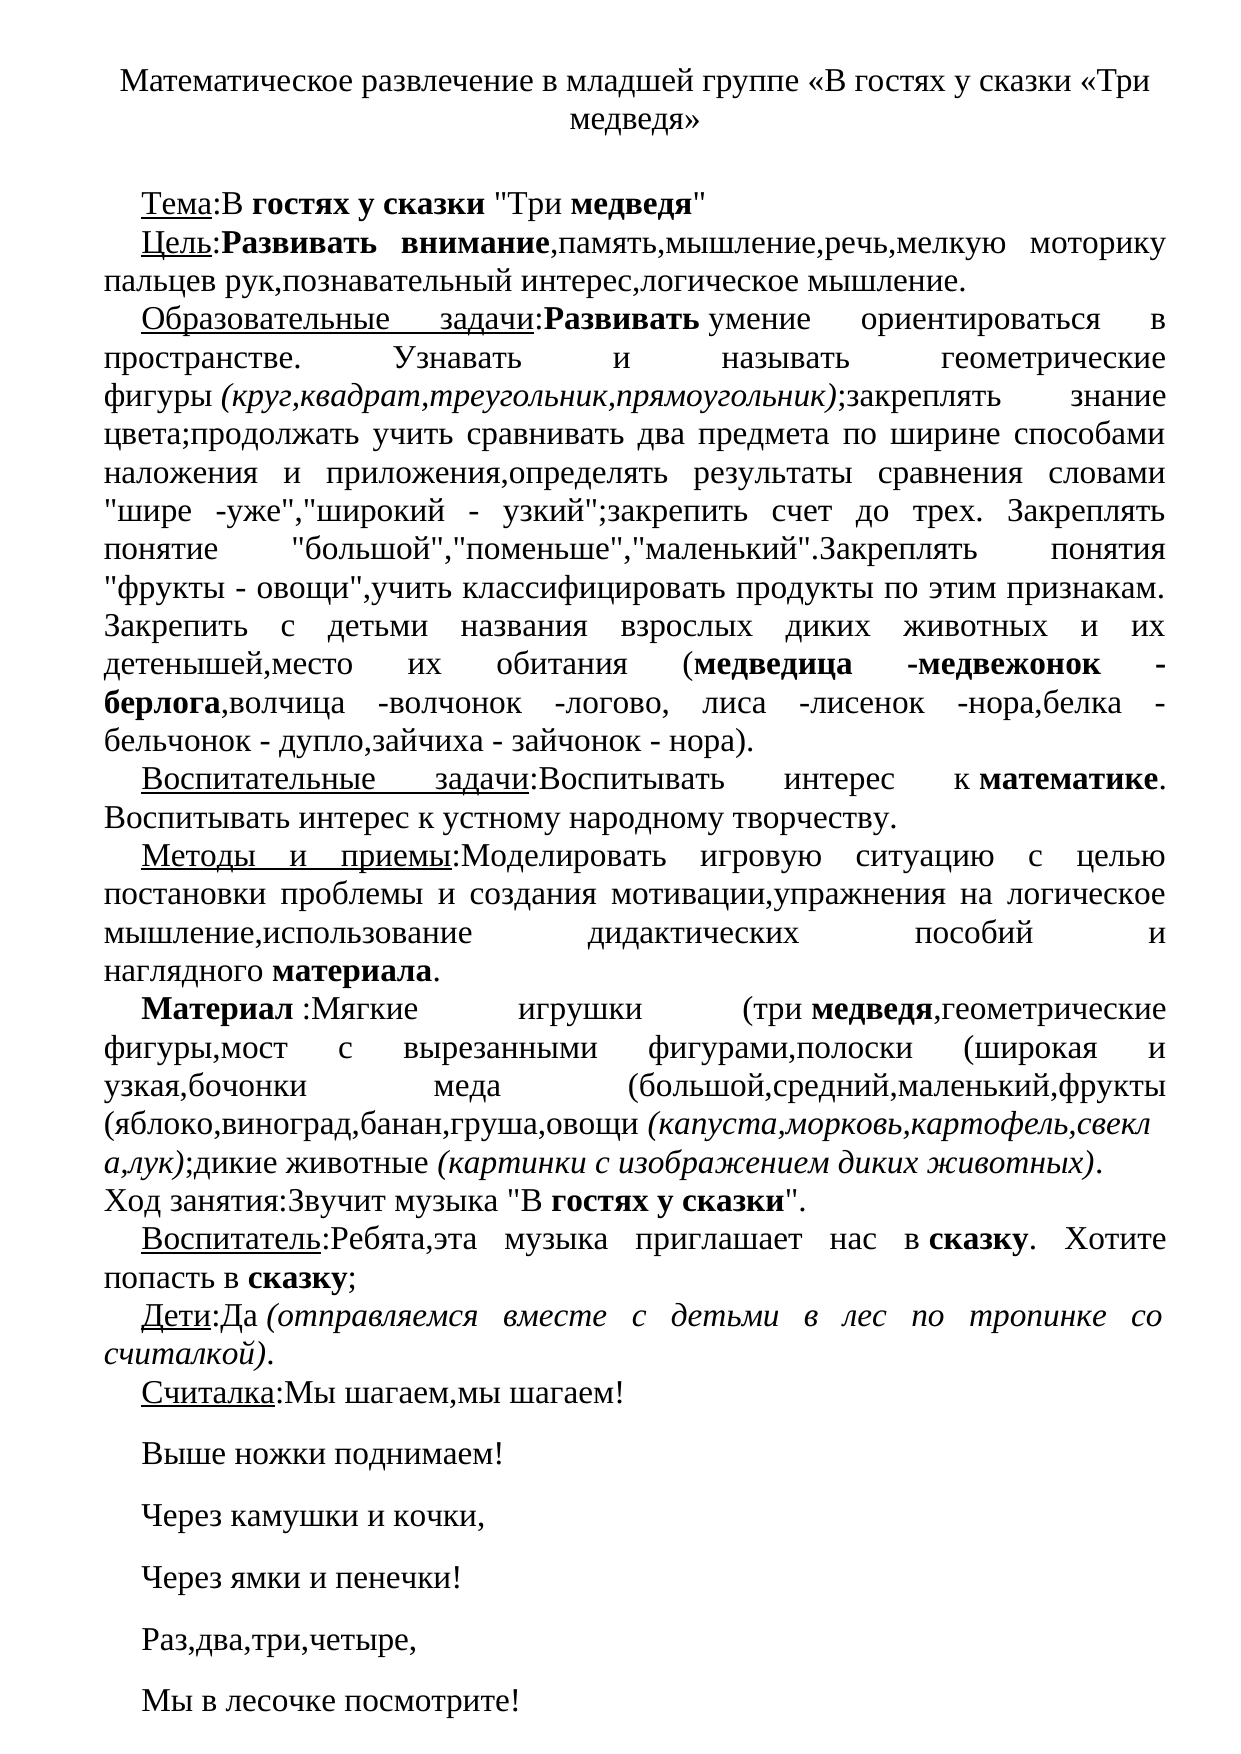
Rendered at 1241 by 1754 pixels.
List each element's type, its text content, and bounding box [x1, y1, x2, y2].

text Дети:Да (отправляемся вместе с детьми в лес по тропинке со считалкой). [103, 1295, 1167, 1372]
text Воспитатель:Ребята,эта музыка приглашает нас в сказку. Хотите попасть в сказку; [103, 1218, 1167, 1295]
text Математическое развлечение в младшей группе «В гостях у сказки «Три медведя» [103, 60, 1167, 137]
text Образовательные задачи:Развивать умение ориентироваться в пространстве. Узнавать и называть геометрические фигуры (круг,квадрат,треугольник,прямоугольник);закреплять знание цвета;продолжать учить сравнивать два предмета по ширине способами наложения и приложения,определять результаты сравнения словами "шире -уже","широкий - узкий";закрепить счет до трех. Закреплять понятие "большой","поменьше","маленький".Закреплять понятия "фрукты - овощи",учить классифицировать продукты по этим признакам. Закрепить с детьми названия взрослых диких животных и их детенышей,место их обитания (медведица -медвежонок -берлога,волчица -волчонок -логово, лиса -лисенок -нора,белка - бельчонок - дупло,зайчиха - зайчонок - нора). [103, 298, 1167, 758]
text Тема:В гостях у сказки "Три медведя" [103, 183, 1167, 222]
text Мы в лесочке посмотрите! [103, 1681, 1167, 1719]
text Считалка:Мы шагаем,мы шагаем! [103, 1372, 1167, 1410]
text Воспитательные задачи:Воспитывать интерес к математике. Воспитывать интерес к устному народному творчеству. [103, 758, 1167, 835]
text Цель:Развивать внимание,память,мышление,речь,мелкую моторику пальцев рук,познавательный интерес,логическое мышление. [103, 222, 1167, 298]
text Ход занятия:Звучит музыка "В гостях у сказки". [103, 1180, 1167, 1218]
text Выше ножки поднимаем! [103, 1434, 1167, 1472]
text Методы и приемы:Моделировать игровую ситуацию с целью постановки проблемы и создания мотивации,упражнения на логическое мышление,использование дидактических пособий и наглядного материала. [103, 835, 1167, 988]
text Раз,два,три,четыре, [103, 1619, 1167, 1657]
text Материал :Мягкие игрушки (три медведя,геометрические фигуры,мост с вырезанными фигурами,полоски (широкая и узкая,бочонки меда (большой,средний,маленький,фрукты (яблоко,виноград,банан,груша,овощи (капуста,морковь,картофель,свекла,лук);дикие животные (картинки с изображением диких животных). [103, 988, 1167, 1180]
text Через ямки и пенечки! [103, 1557, 1167, 1596]
text Через камушки и кочки, [103, 1495, 1167, 1534]
